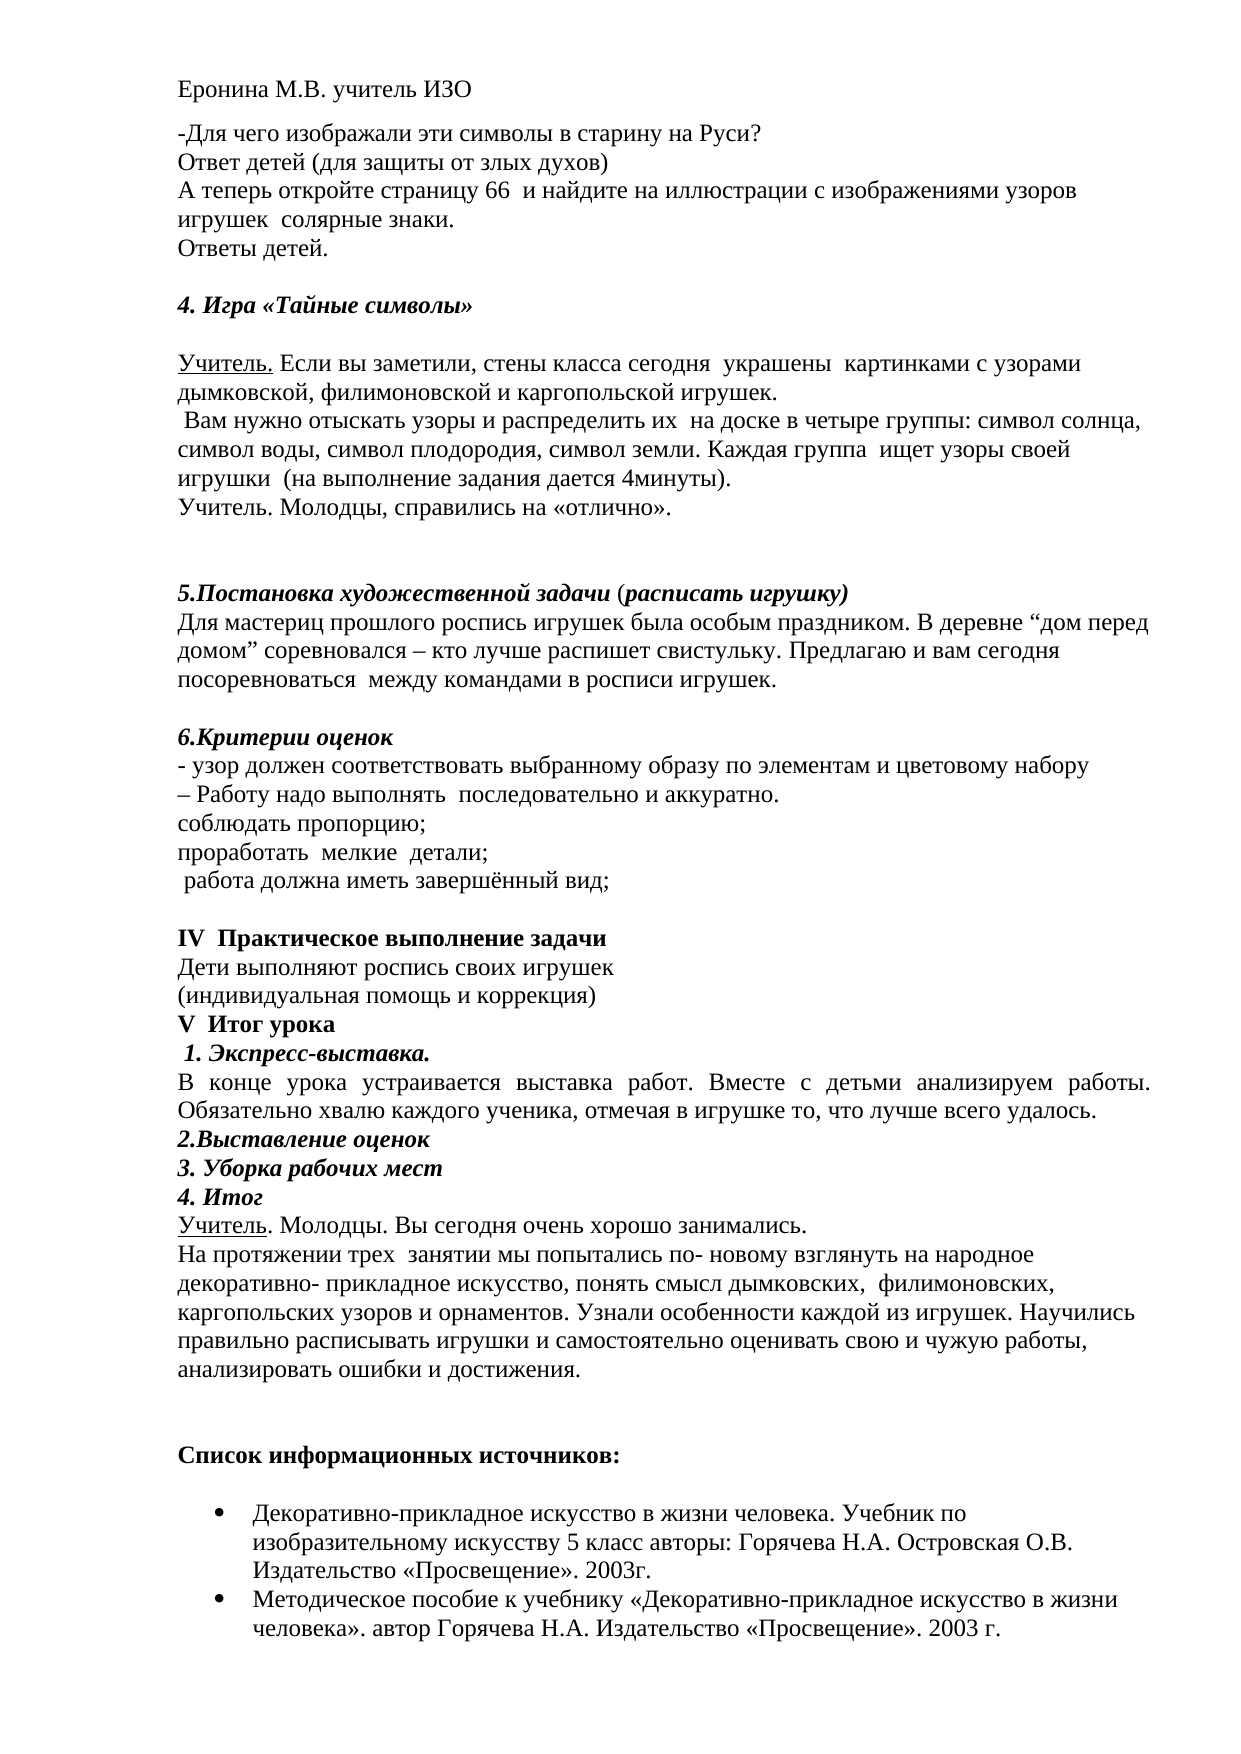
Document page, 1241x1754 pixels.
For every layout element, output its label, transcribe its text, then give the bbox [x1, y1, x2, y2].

text На протяжении трех занятии мы попытались по- новому взглянуть на народное декоративно- прикладное искусство, понять смысл дымковских, филимоновских, каргопольских узоров и орнаментов. Узнали особенности каждой из игрушек. Научились правильно расписывать игрушки и самостоятельно оценивать свою и чужую работы, анализировать ошибки и достижения. [177, 1239, 1152, 1383]
text IV Практическое выполнение задачи [177, 923, 1152, 952]
text Учитель. Молодцы. Вы сегодня очень хорошо занимались. [177, 1211, 1152, 1239]
text Для мастериц прошлого роспись игрушек была особым праздником. В деревне “дом перед домом” соревновался – кто лучше распишет свистульку. Предлагаю и вам сегодня посоревноваться между командами в росписи игрушек. [177, 607, 1152, 693]
text – Работу надо выполнять последовательно и аккуратно. [177, 779, 1152, 808]
text (индивидуальная помощь и коррекция) [177, 981, 1152, 1009]
text Ответы детей. [177, 233, 1152, 262]
text Вам нужно отыскать узоры и распределить их на доске в четыре группы: символ солнца, символ воды, символ плодородия, символ земли. Каждая группа ищет узоры своей игрушки (на выполнение задания дается 4минуты). [177, 406, 1152, 492]
text 2.Выставление оценок [177, 1124, 1152, 1153]
text 3. Уборка рабочих мест [177, 1153, 1152, 1182]
text Список информационных источников: [177, 1441, 1152, 1469]
text V Итог урока [177, 1009, 1152, 1038]
text Учитель. Если вы заметили, стены класса сегодня украшены картинками с узорами дымковской, филимоновской и каргопольской игрушек. [177, 348, 1152, 406]
text Дети выполняют роспись своих игрушек [177, 952, 1152, 981]
text 1. Экспресс-выставка. [177, 1038, 1152, 1067]
text соблюдать пропорцию; [177, 808, 1152, 837]
list Методическое пособие к учебнику «Декоративно-прикладное искусство в жизни человека». автор Горячева Н.А. Издательство «Просвещение». 2003 г. [215, 1584, 1152, 1642]
text -Для чего изображали эти символы в старину на Руси? [177, 118, 1152, 147]
text работа должна иметь завершённый вид; [177, 866, 1152, 894]
text 6.Критерии оценок [177, 722, 1152, 751]
text Учитель. Молодцы, справились на «отлично». [177, 492, 1152, 521]
text - узор должен соответствовать выбранному образу по элементам и цветовому набору [177, 751, 1152, 779]
text 4. Итог [177, 1182, 1152, 1211]
text Ответ детей (для защиты от злых духов) [177, 147, 1152, 176]
text проработать мелкие детали; [177, 837, 1152, 866]
text 5.Постановка художественной задачи (расписать игрушку) [177, 578, 1152, 607]
text 4. Игра «Тайные символы» [177, 291, 1152, 319]
text А теперь откройте страницу 66 и найдите на иллюстрации с изображениями узоров игрушек солярные знаки. [177, 176, 1152, 233]
text В конце урока устраивается выставка работ. Вместе с детьми анализируем работы. Обязательно хвалю каждого ученика, отмечая в игрушке то, что лучше всего удалось. [177, 1067, 1152, 1124]
list Декоративно-прикладное искусство в жизни человека. Учебник по изобразительному искусству 5 класс авторы: Горячева Н.А. Островская О.В. Издательство «Просвещение». 2003г. [215, 1498, 1152, 1584]
